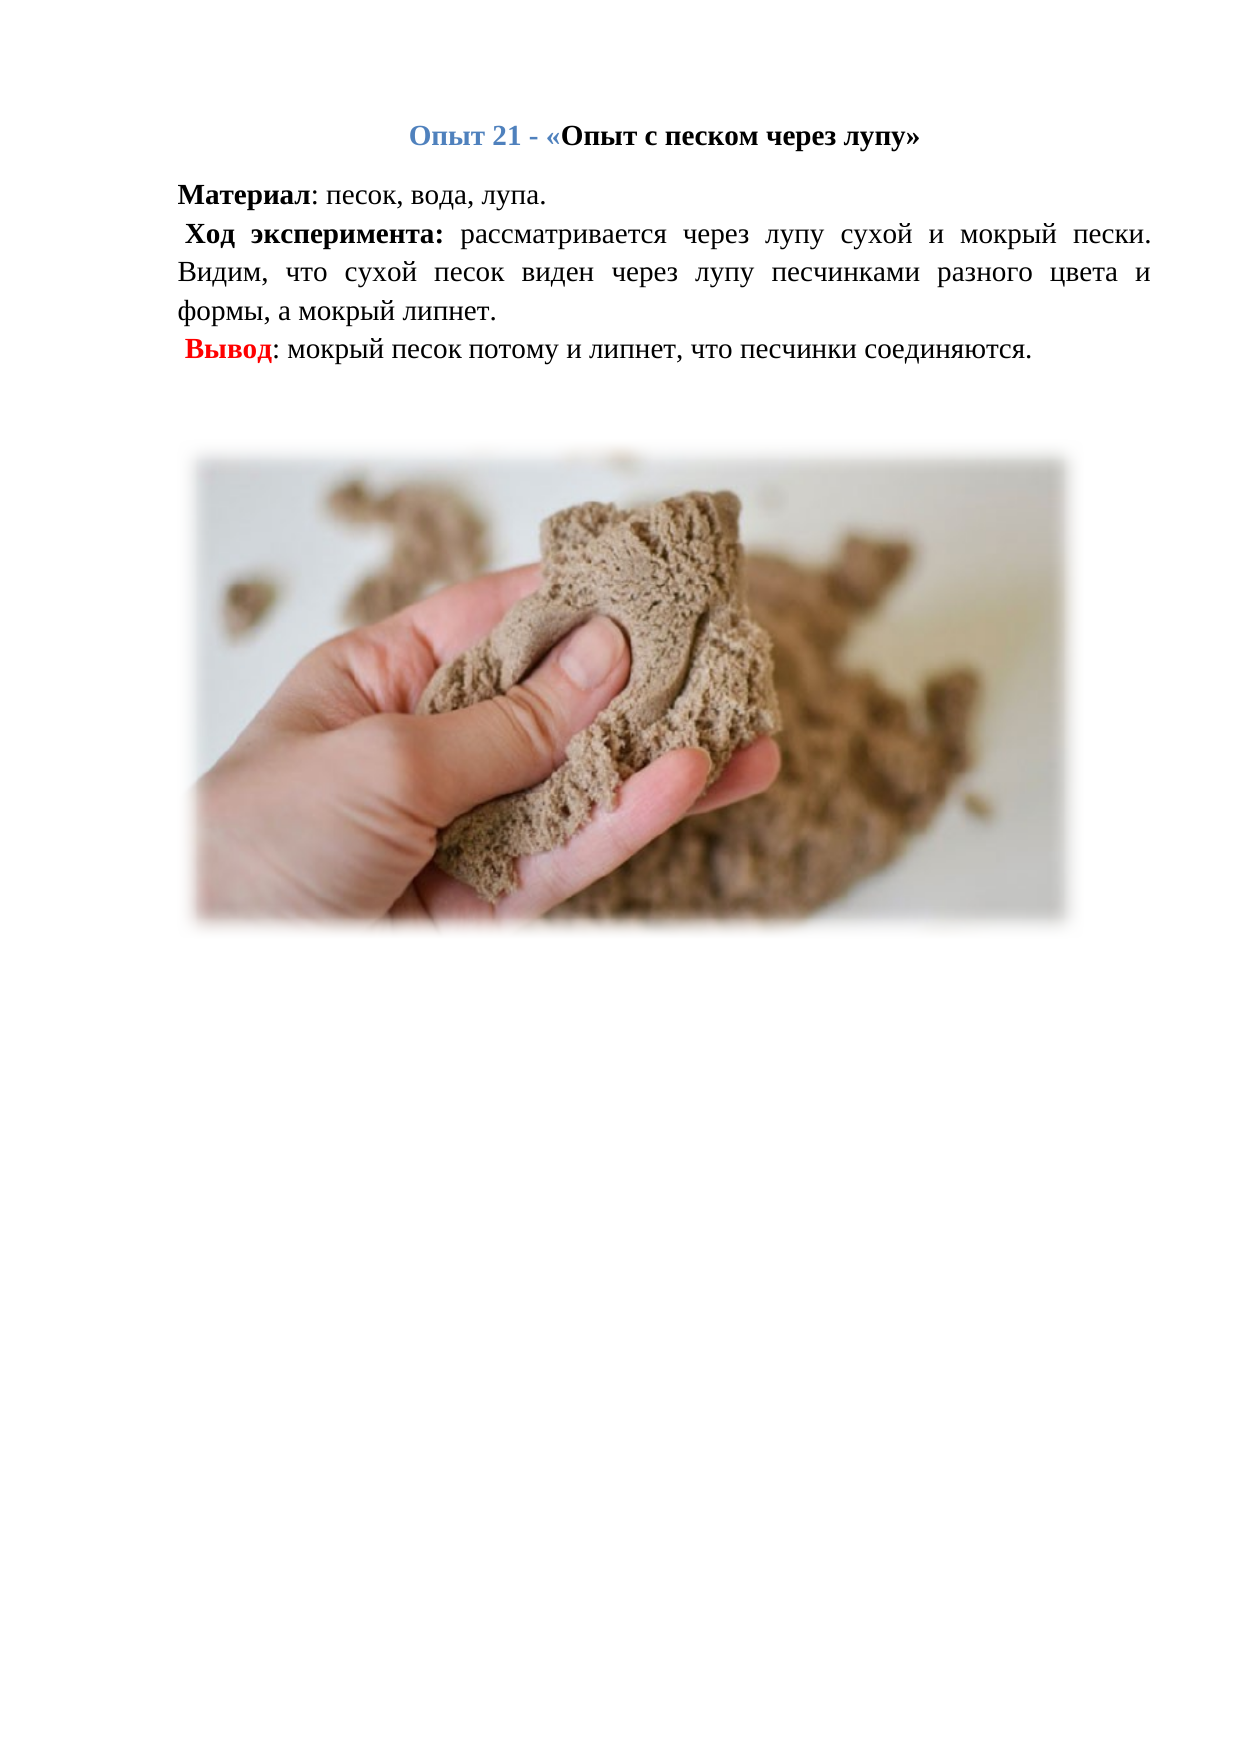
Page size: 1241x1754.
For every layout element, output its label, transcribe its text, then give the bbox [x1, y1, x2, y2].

text Материал: песок, вода, лупа. [177, 177, 1152, 211]
text Ход эксперимента: рассматривается через лупу сухой и мокрый пески. Видим, что сухой песок виден через лупу песчинками разного цвета и формы, а мокрый липнет. [177, 216, 1152, 327]
picture [207, 469, 1055, 910]
text Вывод: мокрый песок потому и липнет, что песчинки соединяются. [177, 332, 1152, 365]
text Опыт 21 - «Опыт с песком через лупу» [177, 118, 1152, 152]
